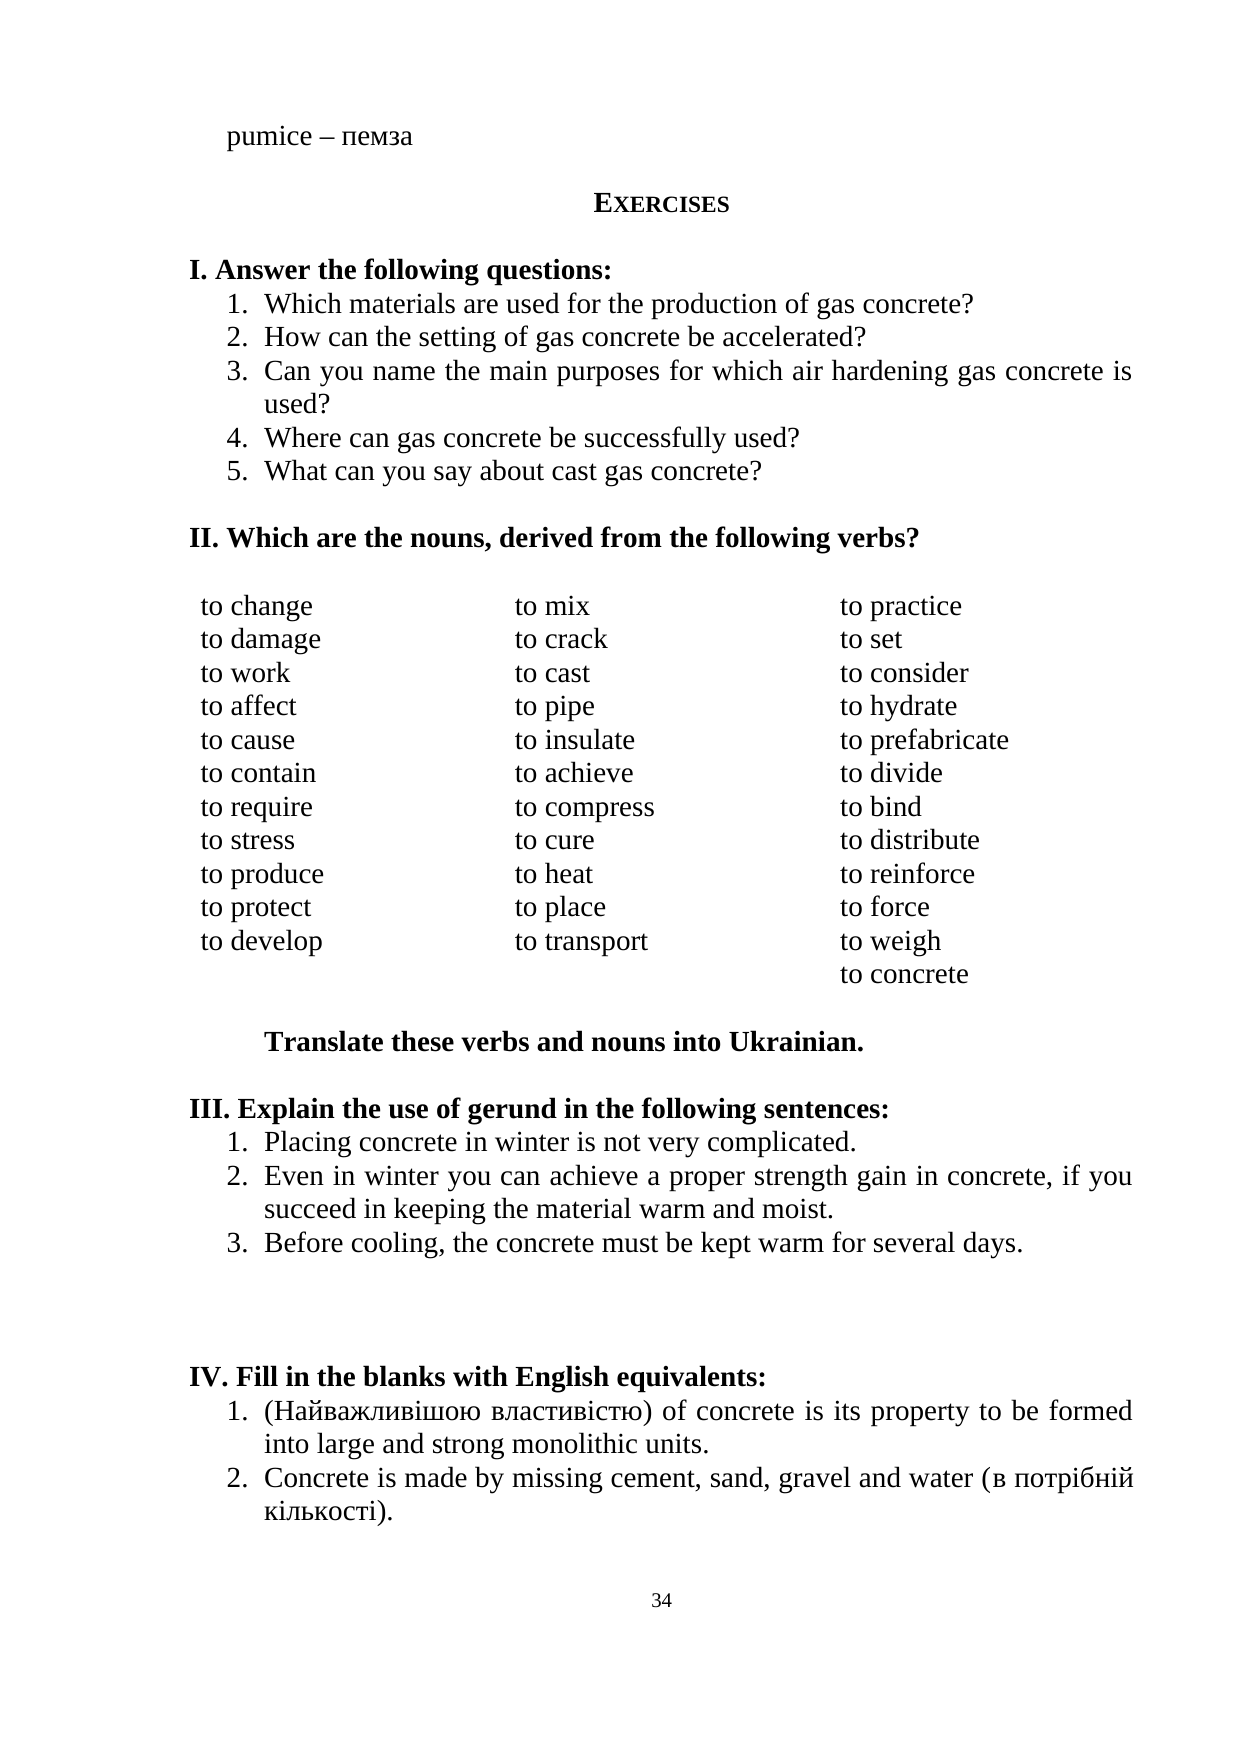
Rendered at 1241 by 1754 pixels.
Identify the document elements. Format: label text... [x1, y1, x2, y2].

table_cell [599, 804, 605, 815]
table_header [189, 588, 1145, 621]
text I. Answer the following questions: [189, 252, 1134, 286]
text IV. Fill in the blanks with English equivalents: [189, 1359, 1134, 1393]
list Concrete is made by missing cement, sand, gravel and water (в потрібній кількості). [226, 1460, 1134, 1527]
subtitle Exercises [189, 185, 1134, 219]
text II. Which are the nouns, derived from the following verbs? [189, 521, 1134, 554]
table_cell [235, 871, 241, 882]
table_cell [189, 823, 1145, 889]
list Which materials are used for the production of gas concrete? [226, 286, 1134, 319]
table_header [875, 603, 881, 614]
list Where can gas concrete be successfully used? [226, 420, 1134, 453]
text pumice – пемза [226, 118, 1134, 152]
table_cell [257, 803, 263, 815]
text Translate these verbs and nouns into Ukrainian. [189, 1024, 1134, 1057]
list What can you say about cast gas concrete? [226, 453, 1134, 487]
list (Найважливішою властивістю) of concrete is its property to be formed into large and strong monolithic units. [226, 1393, 1134, 1460]
list Even in winter you can achieve a proper strength gain in concrete, if you succeed in keeping the material warm and moist. [226, 1158, 1134, 1225]
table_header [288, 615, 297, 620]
list Placing concrete in winter is not very complicated. [226, 1124, 1134, 1158]
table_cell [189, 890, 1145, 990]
list Before cooling, the concrete must be kept warm for several days. [226, 1225, 1134, 1258]
list How can the setting of gas concrete be accelerated? [226, 319, 1134, 353]
text III. Explain the use of gerund in the following sentences: [189, 1091, 1134, 1124]
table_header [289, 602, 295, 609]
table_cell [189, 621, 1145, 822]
list Can you name the main purposes for which air hardening gas concrete is used? [226, 353, 1134, 420]
